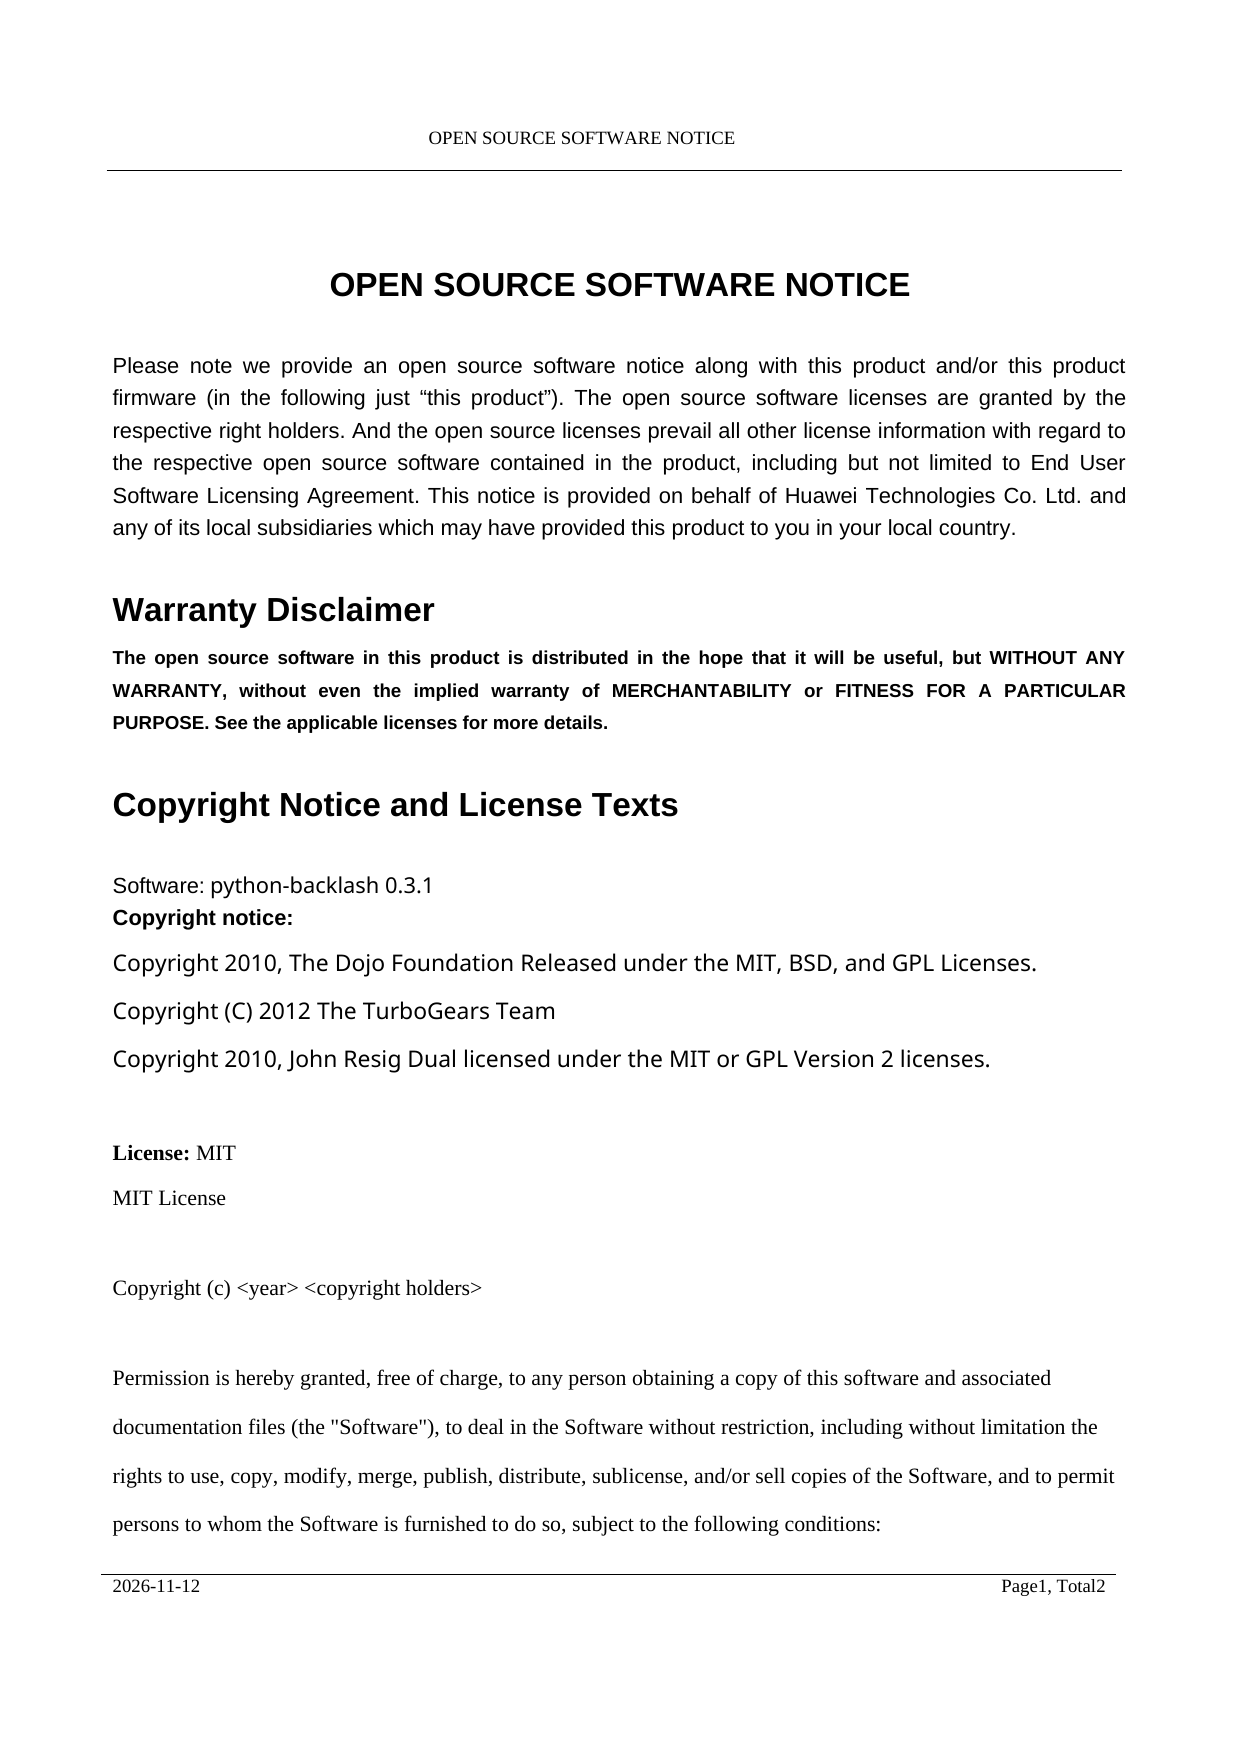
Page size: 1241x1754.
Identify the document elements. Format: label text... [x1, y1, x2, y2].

text Copyright Notice and License Texts [112, 771, 1128, 836]
text Copyright 2010, John Resig Dual licensed under the MIT or GPL Version 2 licenses. [112, 1043, 1128, 1075]
text Warranty Disclaimer [112, 576, 1128, 641]
text Please note we provide an open source software notice along with this product and/or this product firmware (in the following just “this product”). The open source software licenses are granted by the respective right holders. And the open source licenses prevail all other license information with regard to the respective open source software contained in the product, including but not limited to End User Software Licensing Agreement. This notice is provided on behalf of Huawei Technologies Co. Ltd. and any of its local subsidiaries which may have provided this product to you in your local country. [112, 349, 1128, 544]
text OPEN SOURCE SOFTWARE NOTICE [112, 251, 1128, 316]
text Copyright (c) <year> <copyright holders> [112, 1271, 1128, 1304]
text Copyright (C) 2012 The TurboGears Team [112, 995, 1128, 1027]
text License: MIT [112, 1136, 1128, 1168]
text MIT License [112, 1181, 1128, 1214]
text Software: python-backlash 0.3.1 [112, 869, 1128, 901]
text Permission is hereby granted, free of charge, to any person obtaining a copy of this software and associated documentation files (the "Software"), to deal in the Software without restriction, including without limitation the rights to use, copy, modify, merge, publish, distribute, sublicense, and/or sell copies of the Software, and to permit persons to whom the Software is furnished to do so, subject to the following conditions: [112, 1362, 1128, 1540]
text Copyright 2010, The Dojo Foundation Released under the MIT, BSD, and GPL Licenses. [112, 947, 1128, 979]
text Copyright notice: [112, 901, 1128, 934]
text The open source software in this product is distributed in the hope that it will be useful, but WITHOUT ANY WARRANTY, without even the implied warranty of MERCHANTABILITY or FITNESS FOR A PARTICULAR PURPOSE. See the applicable licenses for more details. [112, 641, 1128, 739]
